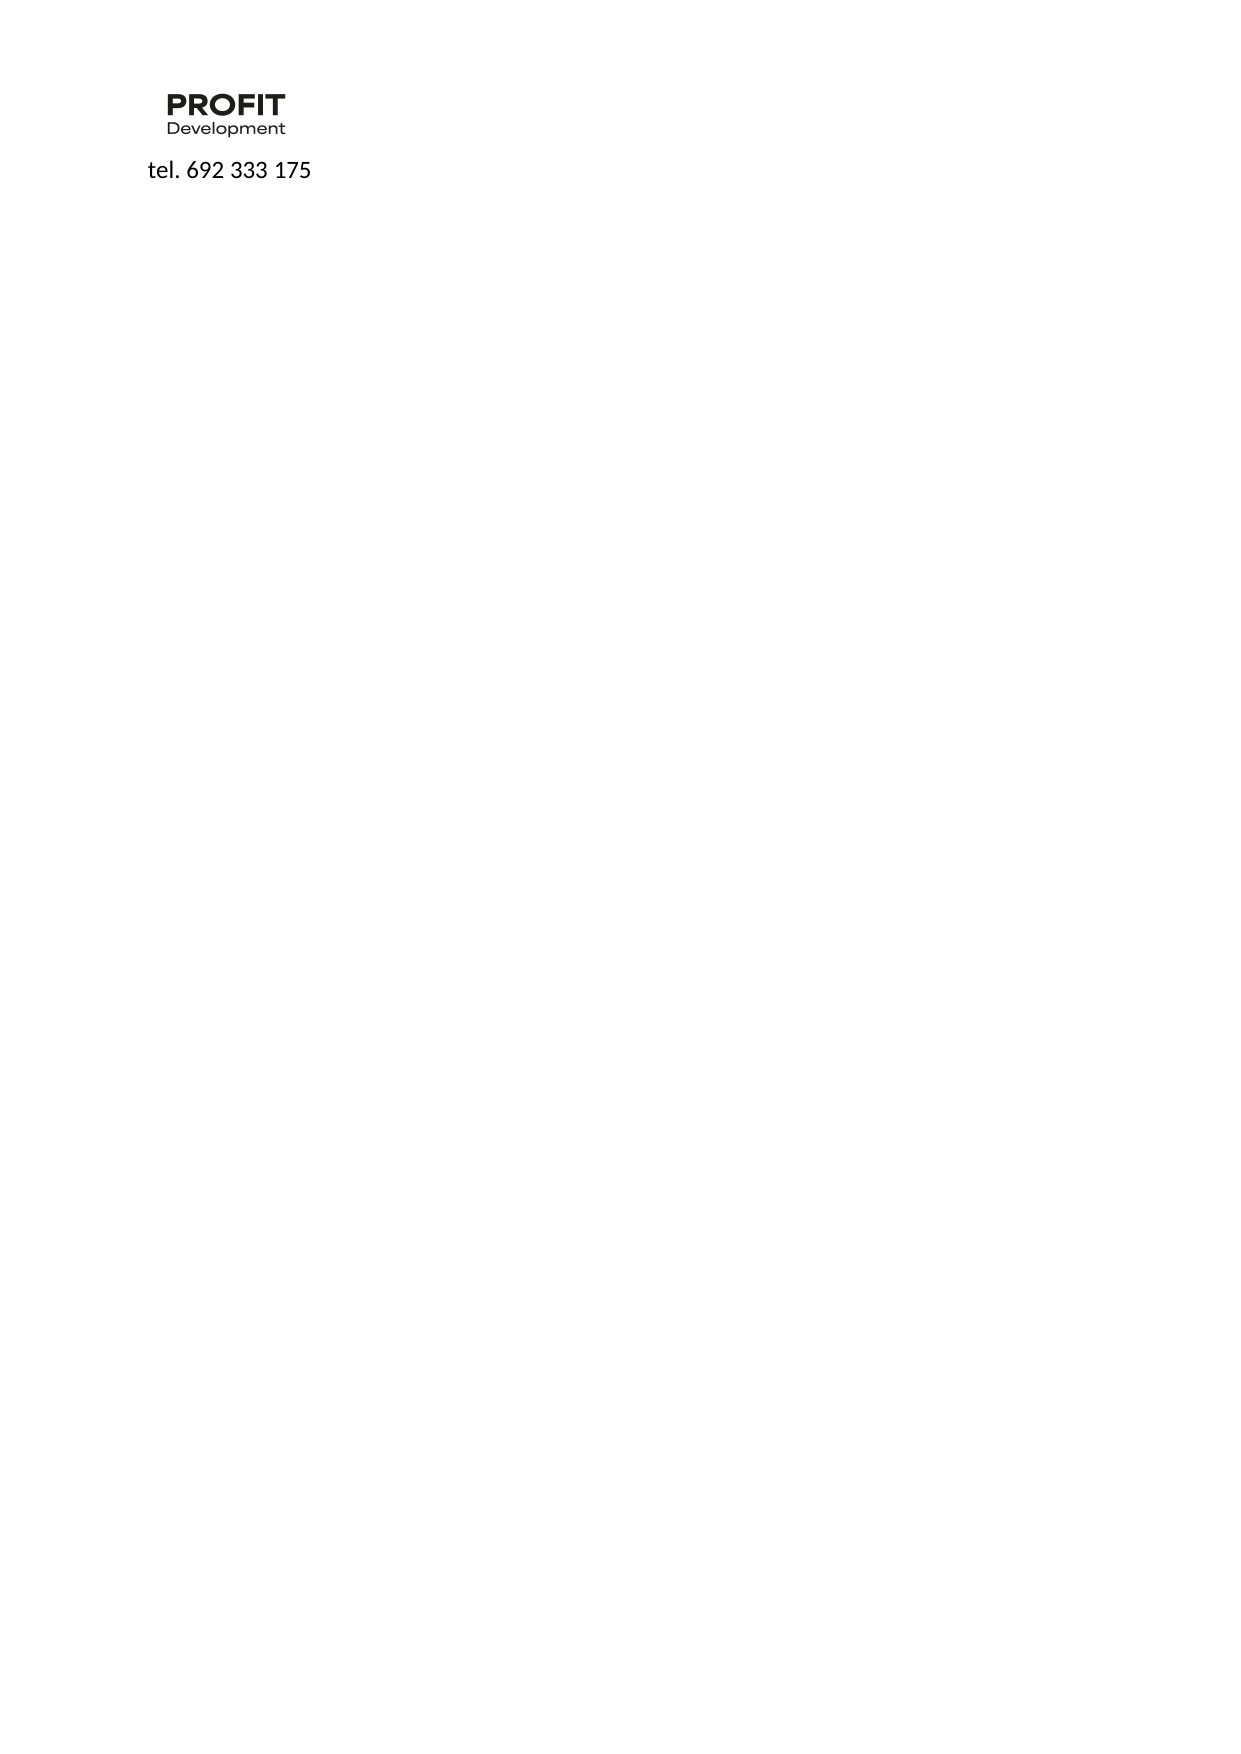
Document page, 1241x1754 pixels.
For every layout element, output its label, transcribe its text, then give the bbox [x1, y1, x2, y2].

picture [147, 73, 306, 155]
text tel. 692 333 175 [148, 154, 1093, 185]
